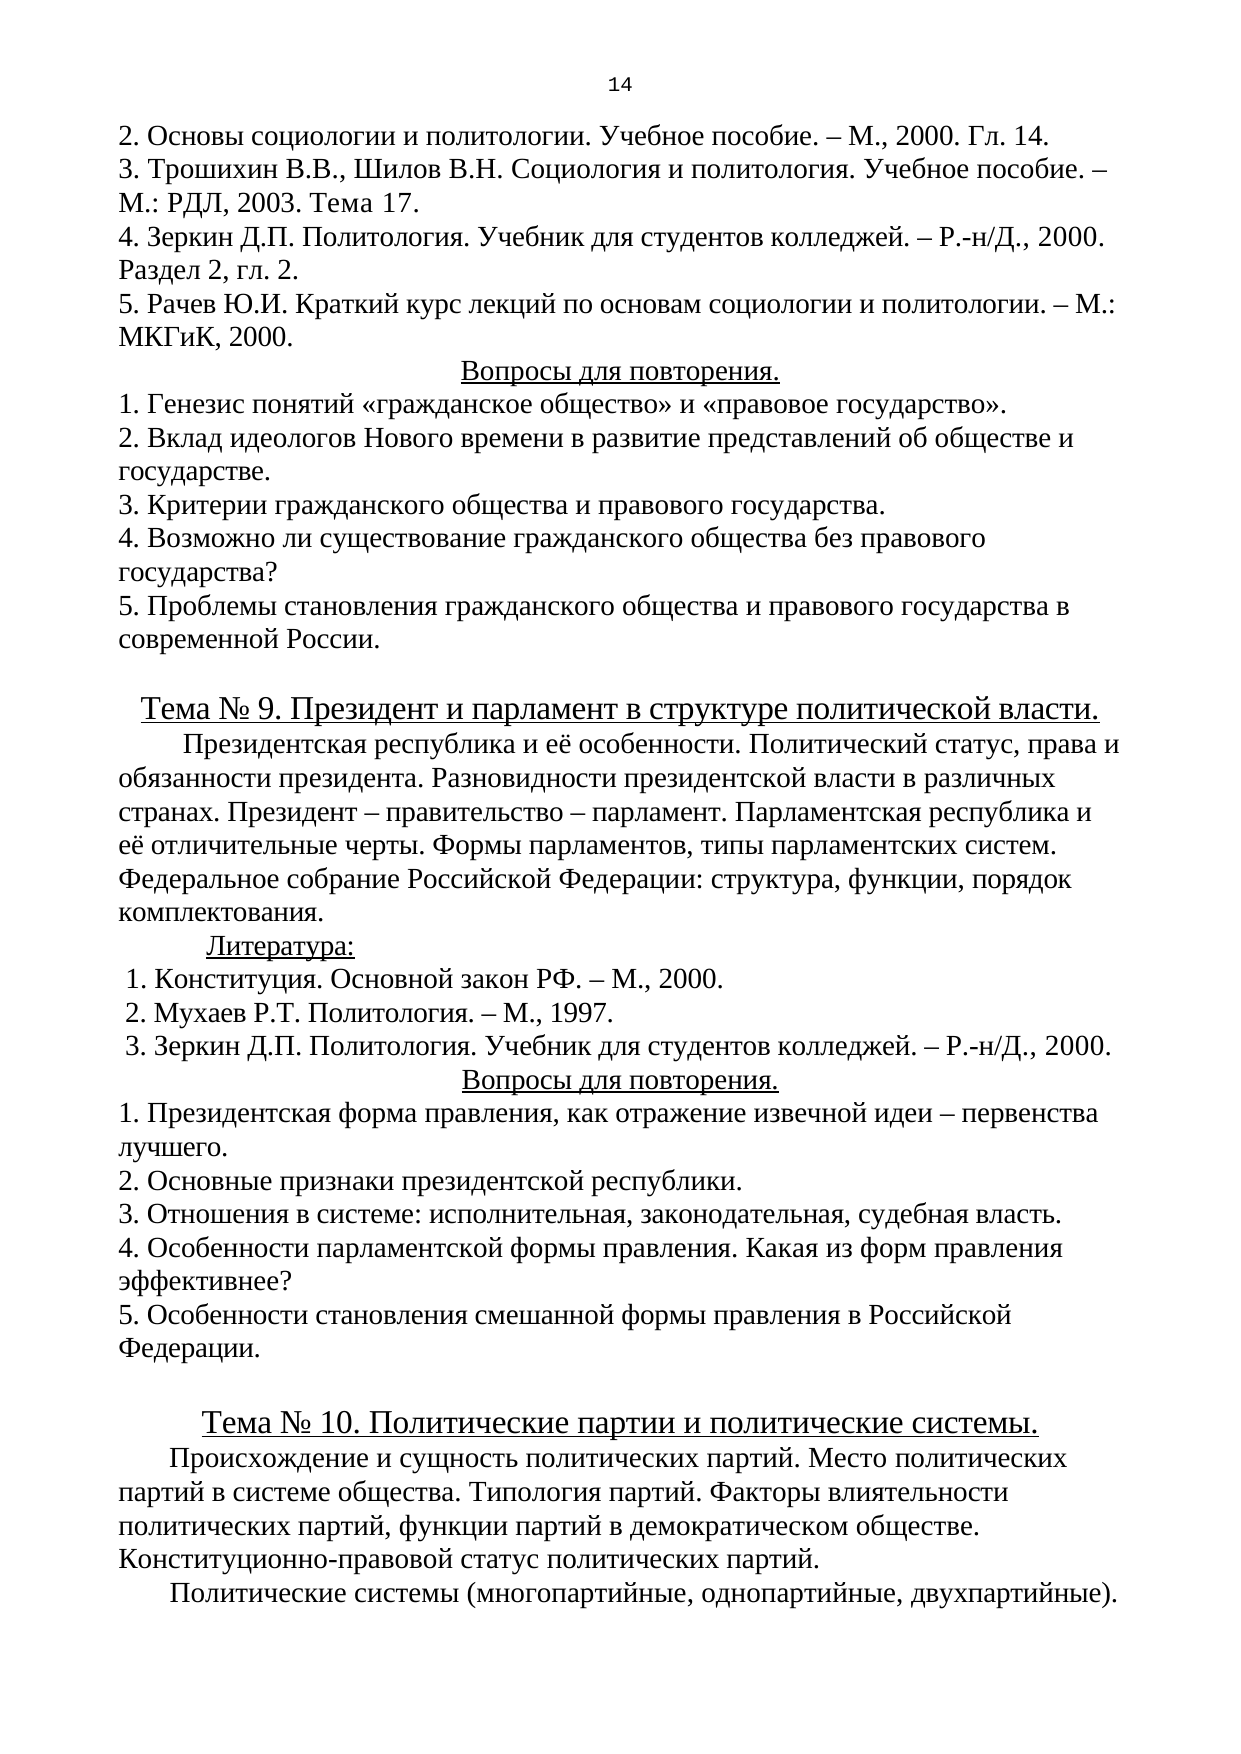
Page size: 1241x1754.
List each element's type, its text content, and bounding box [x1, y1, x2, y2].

text 2. Вклад идеологов Нового времени в развитие представлений об обществе и государстве. [118, 420, 1122, 487]
text Президентская республика и её особенности. Политический статус, права и обязанности президента. Разновидности президентской власти в различных странах. Президент – правительство – парламент. Парламентская республика и её отличительные черты. Формы парламентов, типы парламентских систем. [118, 727, 1122, 861]
text 4. Зеркин Д.П. Политология. Учебник для студентов колледжей. – Р.-н/Д., 2000. Раздел 2, гл. 2. [118, 219, 1122, 286]
text 1. Генезис понятий «гражданское общество» и «правовое государство». [118, 386, 1122, 420]
text 4. Особенности парламентской формы правления. Какая из форм правления эффективнее? [118, 1230, 1122, 1297]
text 2. Основы социологии и политологии. Учебное пособие. – М., 2000. Гл. 14. [118, 118, 1122, 152]
text Вопросы для повторения. [118, 353, 1122, 386]
text 3. Зеркин Д.П. Политология. Учебник для студентов колледжей. – Р.-н/Д., 2000. [118, 1028, 1122, 1062]
text 1. Конституция. Основной закон РФ. – М., 2000. 2. Мухаев Р.Т. Политология. – М., 1997. [118, 961, 1122, 1028]
text 1. Президентская форма правления, как отражение извечной идеи – первенства лучшего. [118, 1096, 1122, 1163]
text 3. Трошихин В.В., Шилов В.Н. Социология и политология. Учебное пособие. – М.: РДЛ, 2003. Тема 17. [118, 152, 1122, 219]
text Происхождение и сущность политических партий. Место политических партий в системе общества. Типология партий. Факторы влиятельности политических партий, функции партий в демократическом обществе. Конституционно-правовой статус политических партий. [118, 1441, 1122, 1575]
text Литература: [118, 928, 1122, 961]
text Федеральное собрание Российской Федерации: структура, функции, порядок комплектования. [118, 861, 1122, 928]
text 3. Критерии гражданского общества и правового государства. [118, 487, 1122, 521]
text 2. Основные признаки президентской республики. [118, 1163, 1122, 1196]
text 5. Особенности становления смешанной формы правления в Российской Федерации. [118, 1297, 1122, 1364]
text Вопросы для повторения. [118, 1062, 1122, 1096]
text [118, 1575, 1122, 1608]
text 4. Возможно ли существование гражданского общества без правового государства? [118, 521, 1122, 588]
text 5. Рачев Ю.И. Краткий курс лекций по основам социологии и политологии. – М.: МКГиК, 2000. [118, 286, 1122, 353]
text Тема № 10. Политические партии и политические системы. [118, 1402, 1122, 1441]
text 5. Проблемы становления гражданского общества и правового государства в современной России. [118, 588, 1122, 655]
text Тема № 9. Президент и парламент в структуре политической власти. [118, 688, 1122, 727]
text 3. Отношения в системе: исполнительная, законодательная, судебная власть. [118, 1196, 1122, 1230]
